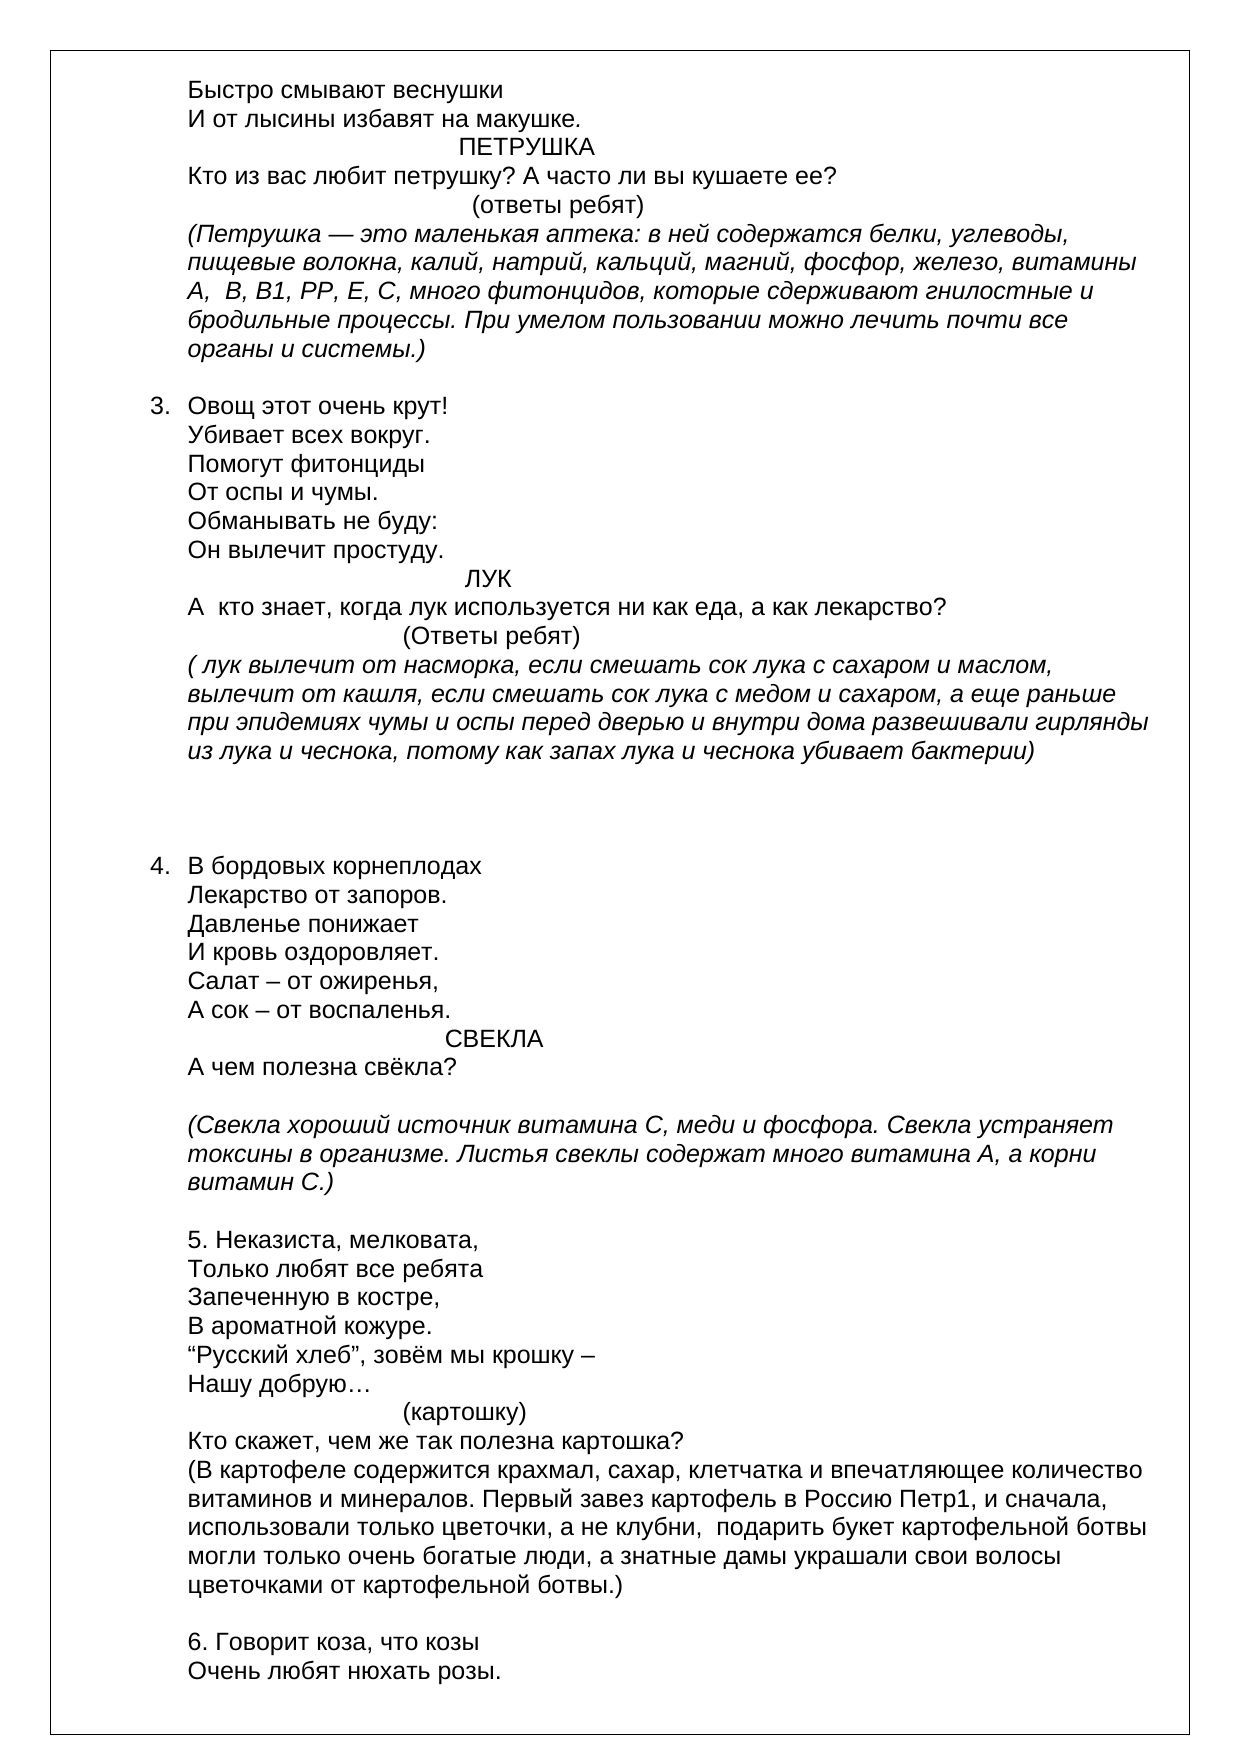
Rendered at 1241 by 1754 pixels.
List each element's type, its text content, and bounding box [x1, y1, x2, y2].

list В бордовых корнеплодах [150, 851, 1152, 880]
list Овощ этот очень крут! [150, 391, 1152, 420]
text 6. Говорит коза, что козы [187, 1627, 1152, 1656]
text Запеченную в костре, [187, 1282, 1152, 1311]
text А сок – от воспаленья. [187, 995, 1152, 1023]
text А чем полезна свёкла? [187, 1052, 1152, 1081]
text ( лук вылечит от насморка, если смешать сок лука с сахаром и маслом, вылечит от кашля, если смешать сок лука с медом и сахаром, а еще раньше при эпидемиях чумы и оспы перед дверью и внутри дома развешивали гирлянды из лука и чеснока, потому как запах лука и чеснока убивает бактерии) [187, 650, 1152, 765]
text “Русский хлеб”, зовём мы крошку – [187, 1340, 1152, 1368]
text Кто скажет, чем же так полезна картошка? [187, 1426, 1152, 1455]
text Лекарство от запоров. [187, 880, 1152, 908]
text Он вылечит простуду. [187, 535, 1152, 563]
text Быстро смывают веснушки [187, 75, 1152, 103]
text И от лысины избавят на макушке. [187, 103, 1152, 132]
text От оспы и чумы. [187, 477, 1152, 506]
text Помогут фитонциды [187, 448, 1152, 477]
text СВЕКЛА [187, 1023, 1152, 1052]
text (В картофеле содержится крахмал, сахар, клетчатка и впечатляющее количество витаминов и минералов. Первый завез картофель в Россию Петр1, и сначала, использовали только цветочки, а не клубни, подарить букет картофельной ботвы могли только очень богатые люди, а знатные дамы украшали свои волосы цветочками от картофельной ботвы.) [187, 1455, 1152, 1598]
text Салат – от ожиренья, [187, 966, 1152, 995]
text А кто знает, когда лук используется ни как еда, а как лекарство? [187, 592, 1152, 621]
text Убивает всех вокруг. [187, 420, 1152, 448]
text Только любят все ребята [187, 1253, 1152, 1282]
text Очень любят нюхать розы. [187, 1656, 1152, 1685]
text (Ответы ребят) [187, 621, 1152, 650]
text ЛУК [187, 563, 1152, 592]
text Обманывать не буду: [187, 506, 1152, 535]
text (картошку) [187, 1397, 1152, 1426]
text (ответы ребят) [187, 190, 1152, 218]
text (Петрушка — это маленькая аптека: в ней содержатся белки, углеводы, пищевые волокна, калий, натрий, кальций, магний, фосфор, железо, витамины А, В, В1, РР, Е, С, много фитонцидов, которые сдерживают гнилостные и бродильные процессы. При умелом пользовании можно лечить почти все органы и системы.) [187, 218, 1152, 362]
text (Свекла хороший источник витамина C, меди и фосфора. Свекла устраняет токсины в организме. Листья свеклы содержат много витамина А, а корни витамин С.) [187, 1110, 1152, 1196]
text В ароматной кожуре. [187, 1311, 1152, 1340]
text Давленье понижает [187, 908, 1152, 937]
text Кто из вас любит петрушку? А часто ли вы кушаете ее? [187, 161, 1152, 190]
text ПЕТРУШКА [187, 132, 1152, 161]
text И кровь оздоровляет. [187, 937, 1152, 966]
text 5. Неказиста, мелковата, [187, 1225, 1152, 1253]
text Нашу добрую… [187, 1368, 1152, 1397]
